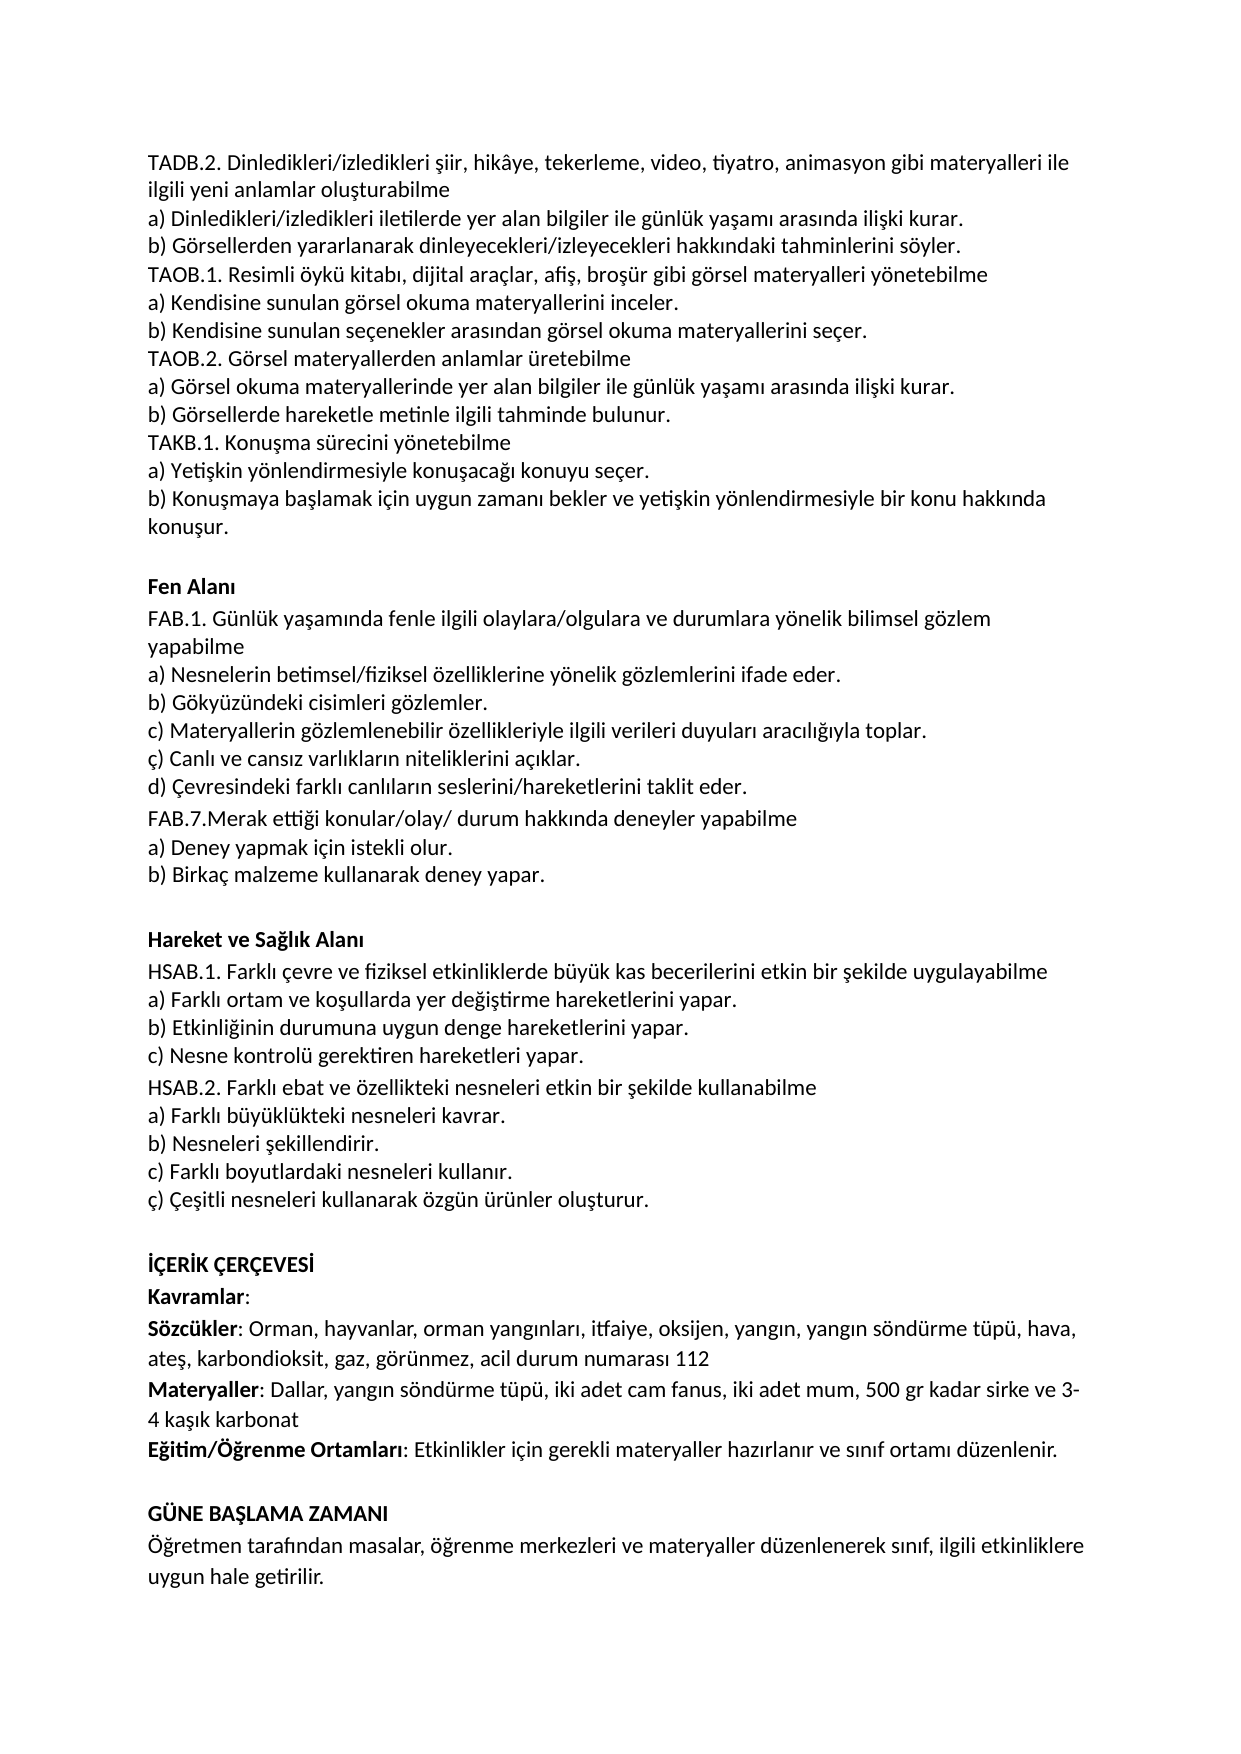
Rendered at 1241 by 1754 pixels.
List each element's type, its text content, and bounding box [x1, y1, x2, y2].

text FAB.7.Merak ettiği konular/olay/ durum hakkında deneyler yapabilme [148, 804, 1093, 833]
text b) Gökyüzündeki cisimleri gözlemler. [148, 688, 1093, 716]
text b) Görsellerde hareketle metinle ilgili tahminde bulunur. [148, 400, 1093, 428]
text Öğretmen tarafından masalar, öğrenme merkezleri ve materyaller düzenlenerek sınıf, ilgili etkinliklere uygun hale getirilir. [148, 1532, 1093, 1590]
text Eğitim/Öğrenme Ortamları: Etkinlikler için gerekli materyaller hazırlanır ve sınıf ortamı düzenlenir. [148, 1435, 1093, 1463]
text TAKB.1. Konuşma sürecini yönetebilme [148, 428, 1093, 456]
text b) Kendisine sunulan seçenekler arasından görsel okuma materyallerini seçer. [148, 316, 1093, 344]
text b) Görsellerden yararlanarak dinleyecekleri/izleyecekleri hakkındaki tahminlerini söyler. [148, 232, 1093, 260]
text c) Farklı boyutlardaki nesneleri kullanır. [148, 1157, 1093, 1186]
text FAB.1. Günlük yaşamında fenle ilgili olaylara/olgulara ve durumlara yönelik bilimsel gözlem yapabilme [148, 604, 1093, 660]
text TAOB.1. Resimli öykü kitabı, dijital araçlar, afiş, broşür gibi görsel materyalleri yönetebilme [148, 260, 1093, 288]
text a) Görsel okuma materyallerinde yer alan bilgiler ile günlük yaşamı arasında ilişki kurar. [148, 372, 1093, 400]
text HSAB.1. Farklı çevre ve fiziksel etkinliklerde büyük kas becerilerini etkin bir şekilde uygulayabilme [148, 957, 1093, 985]
text a) Farklı büyüklükteki nesneleri kavrar. [148, 1101, 1093, 1129]
text a) Yetişkin yönlendirmesiyle konuşacağı konuyu seçer. [148, 456, 1093, 484]
text TAOB.2. Görsel materyallerden anlamlar üretebilme [148, 344, 1093, 372]
text HSAB.2. Farklı ebat ve özellikteki nesneleri etkin bir şekilde kullanabilme [148, 1073, 1093, 1101]
text ç) Canlı ve cansız varlıkların niteliklerini açıklar. [148, 744, 1093, 772]
text b) Nesneleri şekillendirir. [148, 1129, 1093, 1157]
text Fen Alanı [148, 572, 1093, 600]
text c) Nesne kontrolü gerektiren hareketleri yapar. [148, 1041, 1093, 1069]
text b) Etkinliğinin durumuna uygun denge hareketlerini yapar. [148, 1013, 1093, 1041]
text GÜNE BAŞLAMA ZAMANI [148, 1499, 1093, 1527]
text a) Nesnelerin betimsel/fiziksel özelliklerine yönelik gözlemlerini ifade eder. [148, 660, 1093, 688]
text Materyaller: Dallar, yangın söndürme tüpü, iki adet cam fanus, iki adet mum, 500 gr kadar sirke ve 3-4 kaşık karbonat [148, 1375, 1093, 1433]
text İÇERİK ÇERÇEVESİ [148, 1250, 1093, 1278]
text Kavramlar: [148, 1282, 1093, 1310]
text a) Dinledikleri/izledikleri iletilerde yer alan bilgiler ile günlük yaşamı arasında ilişki kurar. [148, 204, 1093, 232]
text b) Konuşmaya başlamak için uygun zamanı bekler ve yetişkin yönlendirmesiyle bir konu hakkında konuşur. [148, 484, 1093, 540]
text TADB.2. Dinledikleri/izledikleri şiir, hikâye, tekerleme, video, tiyatro, animasyon gibi materyalleri ile ilgili yeni anlamlar oluşturabilme [148, 148, 1093, 204]
text Hareket ve Sağlık Alanı [148, 925, 1093, 953]
text Sözcükler: Orman, hayvanlar, orman yangınları, itfaiye, oksijen, yangın, yangın söndürme tüpü, hava, ateş, karbondioksit, gaz, görünmez, acil durum numarası 112 [148, 1314, 1093, 1372]
text ç) Çeşitli nesneleri kullanarak özgün ürünler oluşturur. [148, 1186, 1093, 1213]
text a) Deney yapmak için istekli olur. [148, 833, 1093, 861]
text c) Materyallerin gözlemlenebilir özellikleriyle ilgili verileri duyuları aracılığıyla toplar. [148, 716, 1093, 744]
text a) Farklı ortam ve koşullarda yer değiştirme hareketlerini yapar. [148, 985, 1093, 1013]
text b) Birkaç malzeme kullanarak deney yapar. [148, 861, 1093, 889]
text d) Çevresindeki farklı canlıların seslerini/hareketlerini taklit eder. [148, 772, 1093, 800]
text a) Kendisine sunulan görsel okuma materyallerini inceler. [148, 288, 1093, 316]
